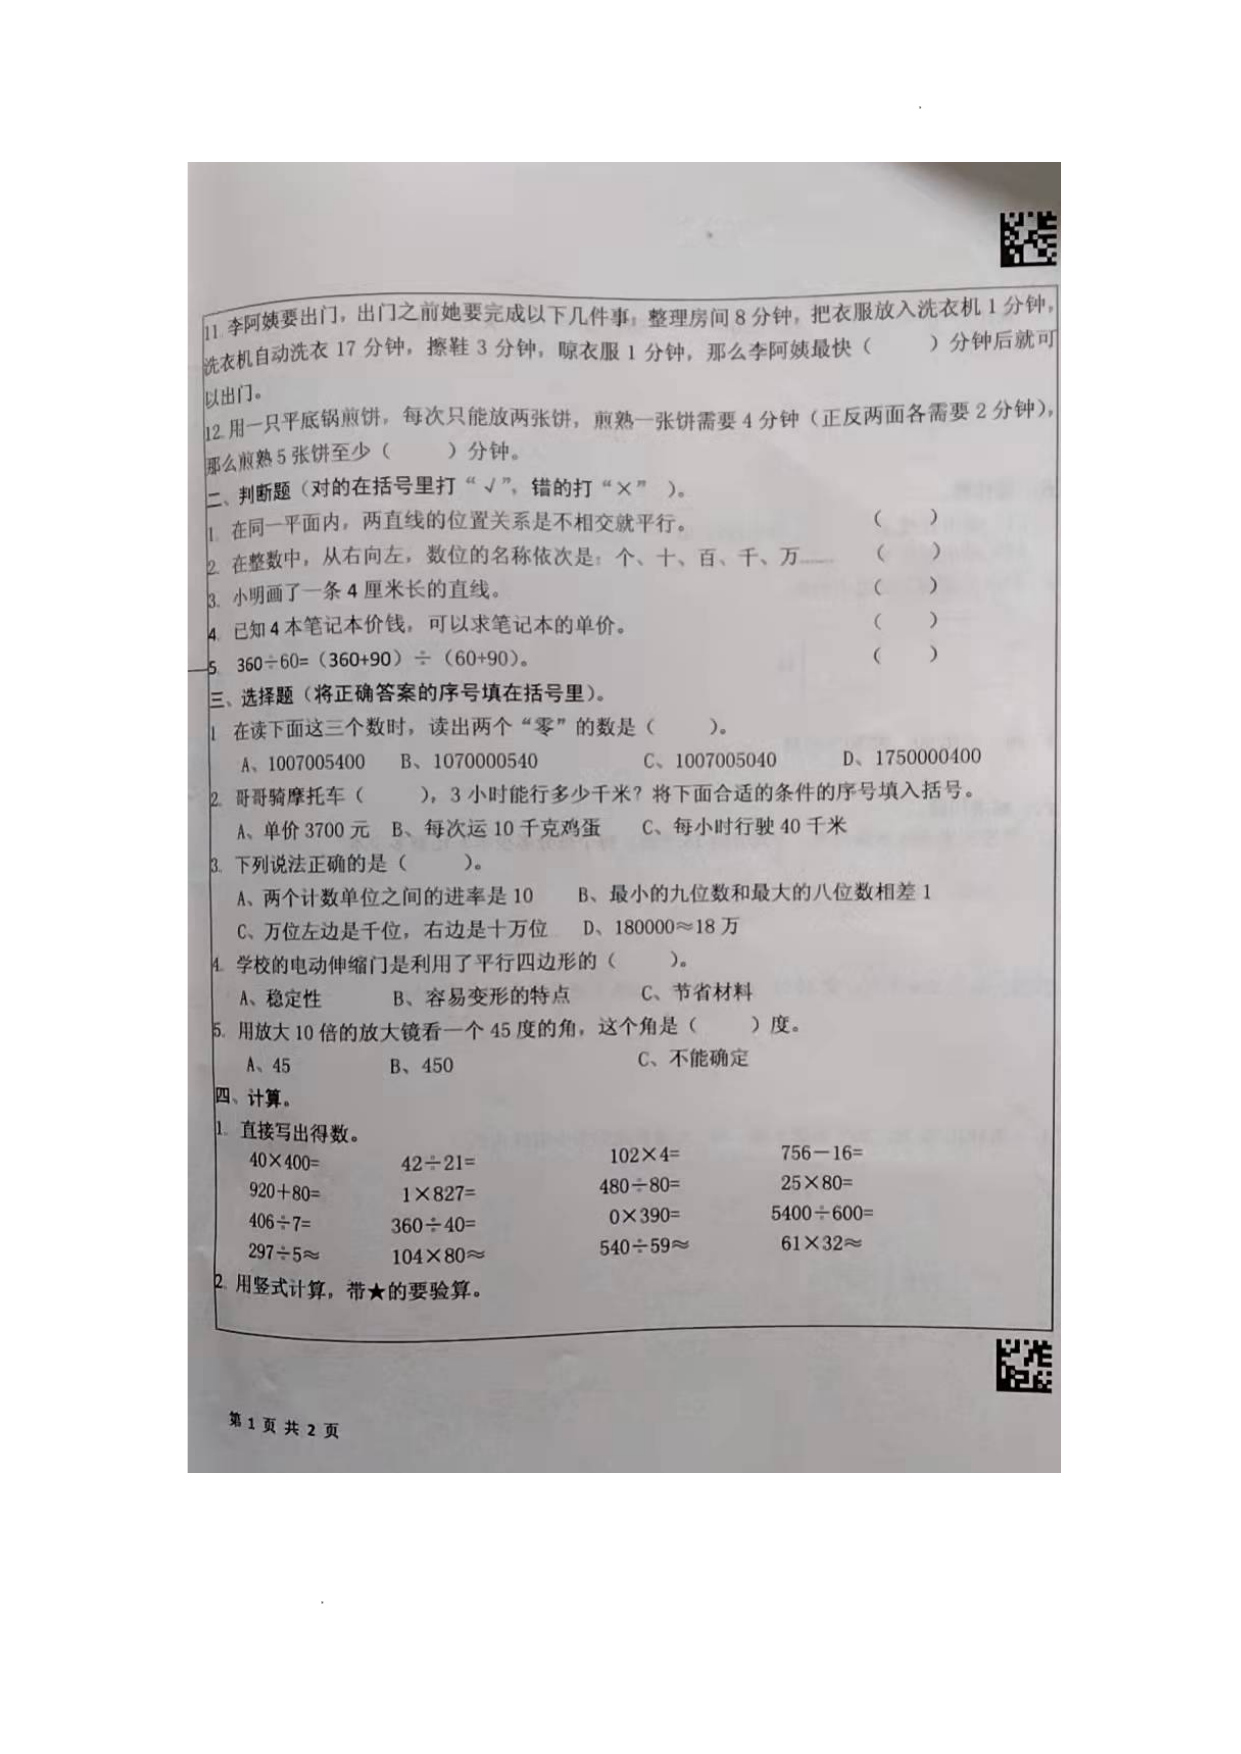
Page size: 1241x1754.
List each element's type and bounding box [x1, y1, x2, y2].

picture [187, 162, 1061, 1473]
